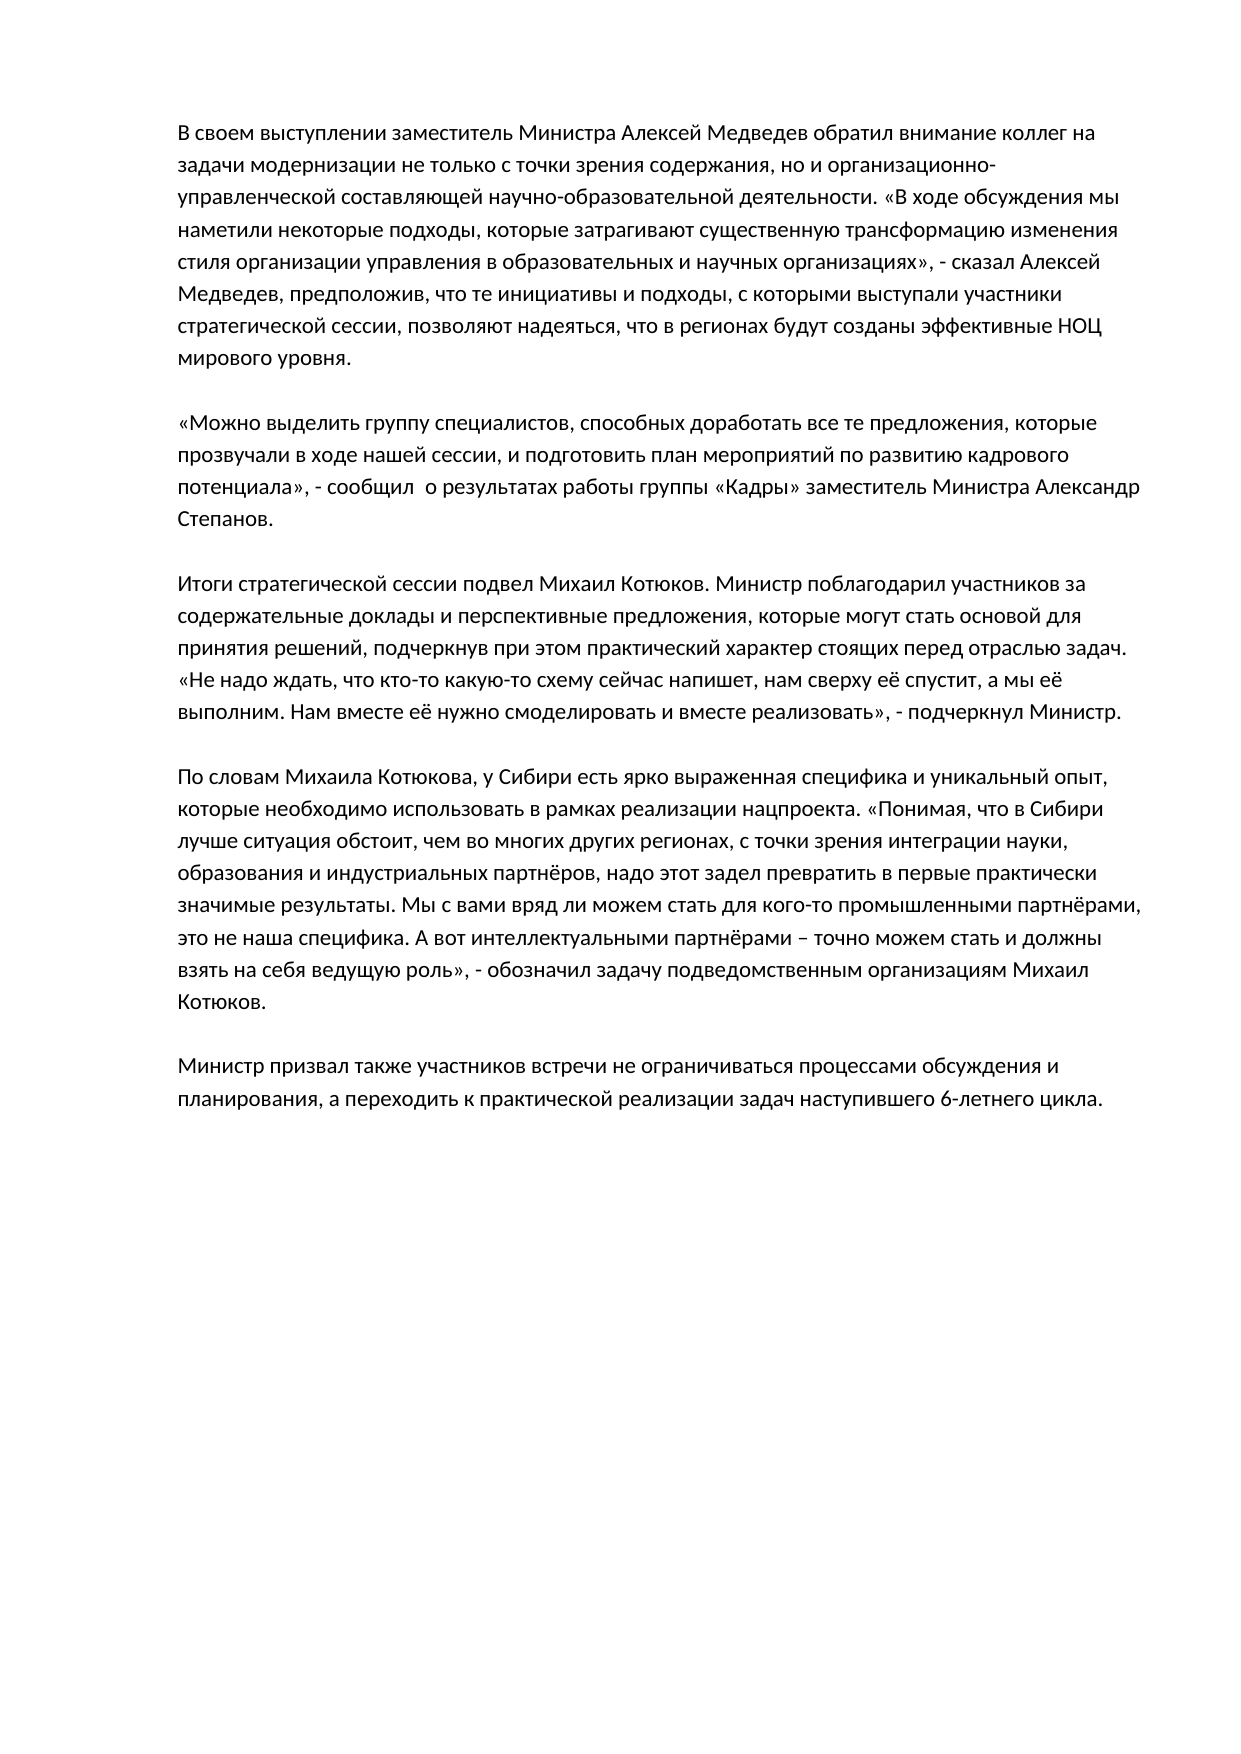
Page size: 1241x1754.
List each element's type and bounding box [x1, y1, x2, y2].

text [177, 118, 1152, 1112]
